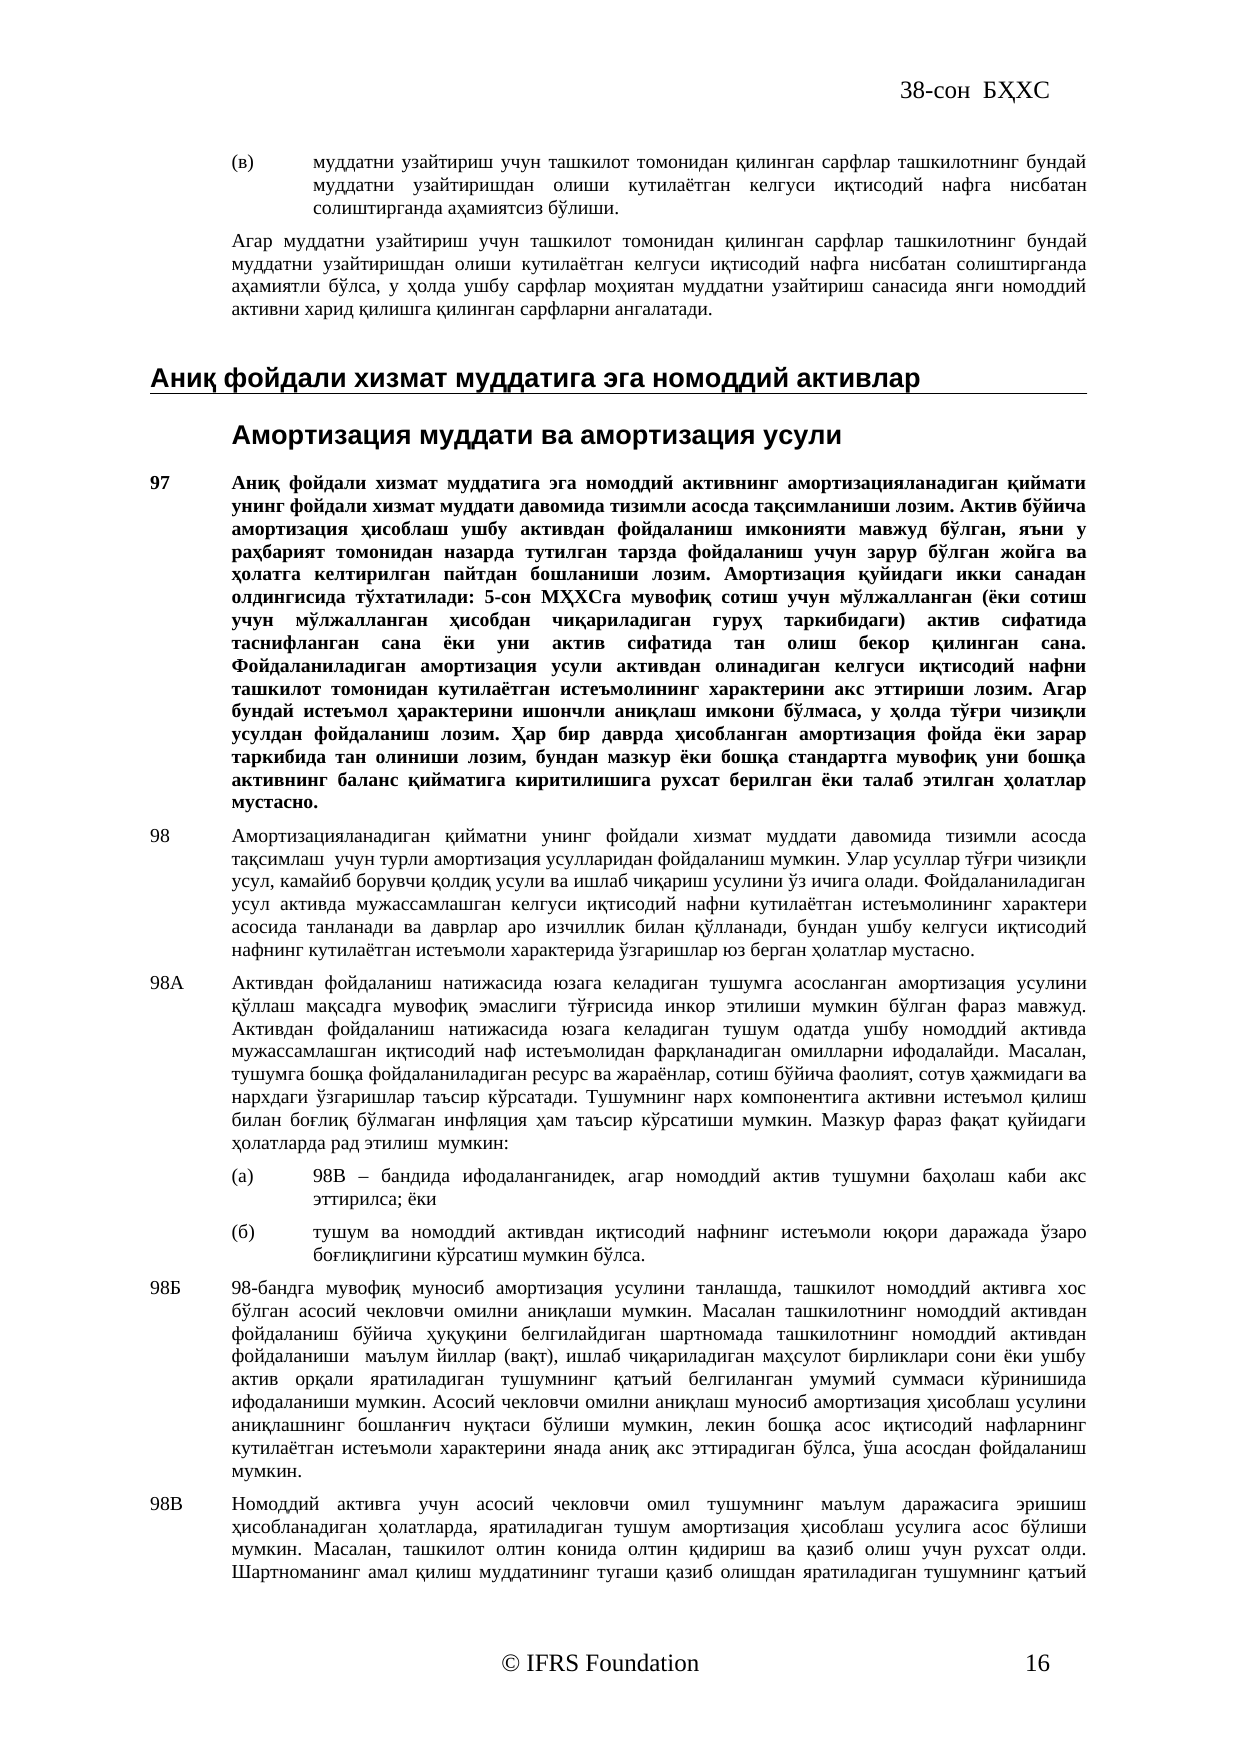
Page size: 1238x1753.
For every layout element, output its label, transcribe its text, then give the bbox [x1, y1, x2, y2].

text Агар муддатни узайтириш учун ташкилот томонидан қилинган сарфлар ташкилотнинг бундай муддатни узайтиришдан олиши кутилаётган келгуси иқтисодий нафга нисбатан солиштирганда аҳамиятли бўлса, у ҳолда ушбу сарфлар моҳиятан муддатни узайтириш санасида янги номоддий активни харид қилишга қилинган сарфларни ангалатади. [231, 229, 1087, 320]
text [150, 1492, 1087, 1583]
text 98Б 98-бандга мувофиқ муносиб амортизация усулини танлашда, ташкилот номоддий активга хос бўлган асосий чекловчи омилни аниқлаши мумкин. Масалан ташкилотнинг номоддий активдан фойдаланиш бўйича ҳуқуқини белгилайдиган шартномада ташкилотнинг номоддий активдан фойдаланиши маълум йиллар (вақт), ишлаб чиқариладиган маҳсулот бирликлари сони ёки ушбу актив орқали яратиладиган тушумнинг қатъий белгиланган умумий суммаси кўринишида ифодаланиши мумкин. Асосий чекловчи омилни аниқлаш муносиб амортизация ҳисоблаш усулини аниқлашнинг бошланғич нуқтаси бўлиши мумкин, лекин бошқа асос иқтисодий нафларнинг кутилаётган истеъмоли характерини янада аниқ акс эттирадиган бўлса, ўша асосдан фойдаланиш мумкин. [150, 1276, 1087, 1481]
text Амортизация муддати ва амортизация усули [231, 419, 1087, 450]
text 98A Активдан фойдаланиш натижасида юзага келадиган тушумга асосланган амортизация усулини қўллаш мақсадга мувофиқ эмаслиги тўғрисида инкор этилиши мумкин бўлган фараз мавжуд. Активдан фойдаланиш натижасида юзага келадиган тушум одатда ушбу номоддий активда мужассамлашган иқтисодий наф истеъмолидан фарқланадиган омилларни ифодалайди. Масалан, тушумга бошқа фойдаланиладиган ресурс ва жараёнлар, сотиш бўйича фаолият, сотув ҳажмидаги ва нархдаги ўзгаришлар таъсир кўрсатади. Тушумнинг нарх компонентига активни истеъмол қилиш билан боғлиқ бўлмаган инфляция ҳам таъсир кўрсатиши мумкин. Мазкур фараз фақат қуйидаги ҳолатларда рад этилиш мумкин: [150, 971, 1087, 1153]
text Аниқ фойдали хизмат муддатига эга номоддий активлар [150, 362, 1087, 393]
text (a) 98В – бандида ифодаланганидек, агар номоддий актив тушумни баҳолаш каби акс эттирилса; ёки [231, 1164, 1087, 1209]
text 98 Амортизацияланадиган қийматни унинг фойдали хизмат муддати давомида тизимли асосда тақсимлаш учун турли амортизация усулларидан фойдаланиш мумкин. Улар усуллар тўғри чизиқли усул, камайиб борувчи қолдиқ усули ва ишлаб чиқариш усулини ўз ичига олади. Фойдаланиладиган усул активда мужассамлашган келгуси иқтисодий нафни кутилаётган истеъмолининг характери асосида танланади ва даврлар аро изчиллик билан қўлланади, бундан ушбу келгуси иқтисодий нафнинг кутилаётган истеъмоли характерида ўзгаришлар юз берган ҳолатлар мустасно. [150, 824, 1087, 961]
text (б) тушум ва номоддий активдан иқтисодий нафнинг истеъмоли юқори даражада ўзаро боғлиқлигини кўрсатиш мумкин бўлса. [231, 1220, 1087, 1266]
text (в) муддатни узайтириш учун ташкилот томонидан қилинган сарфлар ташкилотнинг бундай муддатни узайтиришдан олиши кутилаётган келгуси иқтисодий нафга нисбатан солиштирганда аҳамиятсиз бўлиши. [231, 150, 1087, 218]
text 97 Аниқ фойдали хизмат муддатига эга номоддий активнинг амортизацияланадиган қиймати унинг фойдали хизмат муддати давомида тизимли асосда тақсимланиши лозим. Актив бўйича амортизация ҳисоблаш ушбу активдан фойдаланиш имконияти мавжуд бўлган, яъни у раҳбарият томонидан назарда тутилган тарзда фойдаланиш учун зарур бўлган жойга ва ҳолатга келтирилган пайтдан бошланиши лозим. Амортизация қуйидаги икки санадан олдингисида тўхтатилади: 5-сон МҲХСга мувофиқ сотиш учун мўлжалланган (ёки сотиш учун мўлжалланган ҳисобдан чиқариладиган гуруҳ таркибидаги) актив сифатида таснифланган сана ёки уни актив сифатида тан олиш бекор қилинган сана. Фойдаланиладиган амортизация усули активдан олинадиган келгуси иқтисодий нафни ташкилот томонидан кутилаётган истеъмолининг характерини акс эттириши лозим. Агар бундай истеъмол ҳарактерини ишончли аниқлаш имкони бўлмаса, у ҳолда тўғри чизиқли усулдан фойдаланиш лозим. Ҳар бир даврда ҳисобланган амортизация фойда ёки зарар таркибида тан олиниши лозим, бундан мазкур ёки бошқа стандартга мувофиқ уни бошқа активнинг баланс қийматига киритилишига рухсат берилган ёки талаб этилган ҳолатлар мустасно. [150, 471, 1087, 813]
